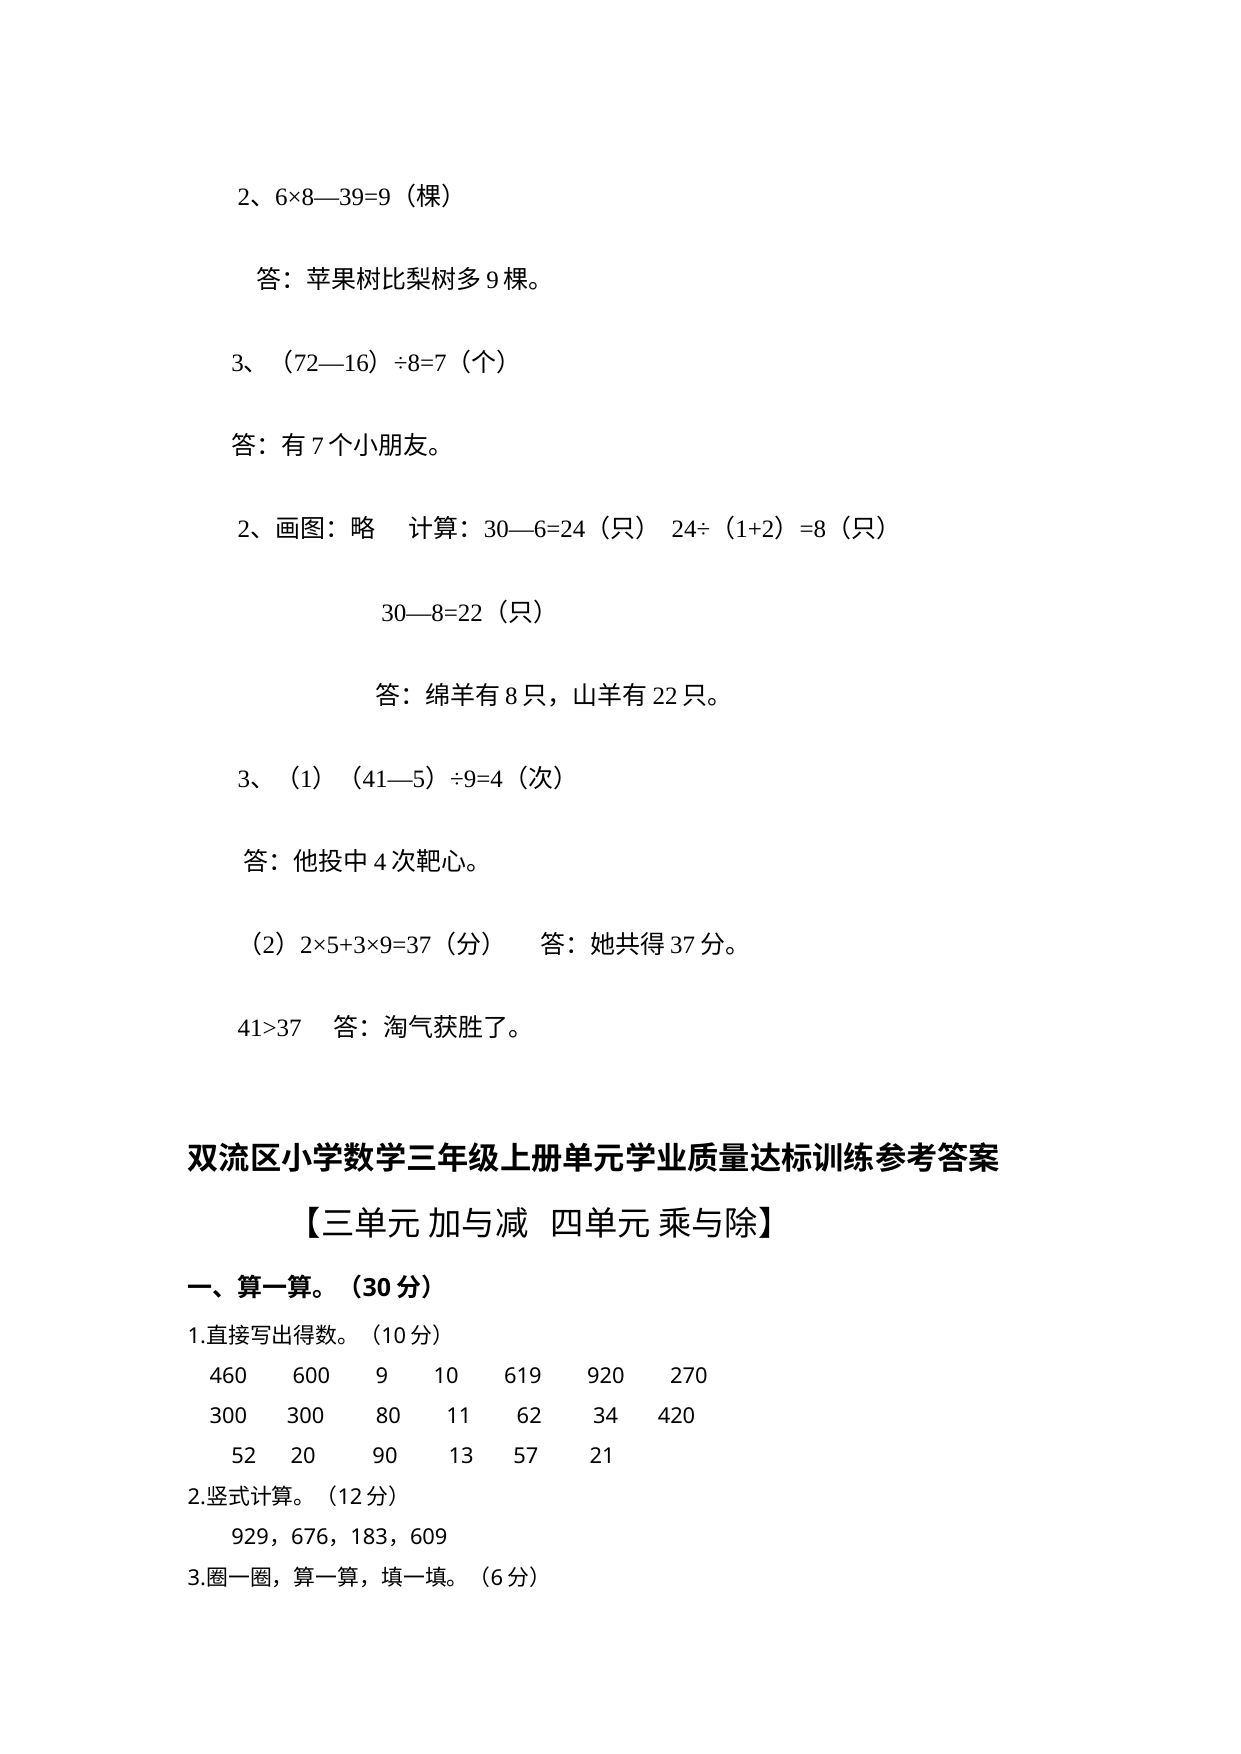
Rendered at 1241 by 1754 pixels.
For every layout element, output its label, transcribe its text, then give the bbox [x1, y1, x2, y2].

text 一、算一算。（30分） [187, 1253, 1053, 1318]
text 答：他投中4次靶心。 [187, 827, 1053, 892]
text 2、6×8—39=9（棵） [237, 162, 1053, 227]
text （2）2×5+3×9=37（分） 答：她共得37分。 [187, 910, 1053, 975]
text 52 20 90 13 57 21 [231, 1438, 1053, 1471]
text 929，676，183，609 [187, 1519, 1053, 1551]
text 30—8=22（只） [231, 578, 1053, 643]
text 41>37 答：淘气获胜了。 [187, 993, 1053, 1058]
text 3.圈一圈，算一算，填一填。（6分） [187, 1559, 1053, 1592]
text 答：苹果树比梨树多9棵。 [237, 245, 1053, 310]
text 答：绵羊有8只，山羊有22只。 [231, 661, 1053, 726]
list 画图：略 计算：30—6=24（只） 24÷（1+2）=8（只） [187, 494, 1053, 559]
text 双流区小学数学三年级上册单元学业质量达标训练参考答案 [187, 1123, 1053, 1188]
text 300 300 80 11 62 34 420 [209, 1398, 1053, 1431]
text 2.竖式计算。（12分） [187, 1478, 1053, 1511]
list （1）（41—5）÷9=4（次） [187, 744, 1053, 809]
text 1.直接写出得数。（10分） [187, 1318, 1053, 1351]
text 3、（72—16）÷8=7（个） [231, 328, 1053, 393]
text 【三单元 加与减 四单元 乘与除】 [187, 1188, 1053, 1253]
text 答：有7个小朋友。 [231, 411, 1053, 476]
text 460 600 9 10 619 920 270 [209, 1359, 1053, 1391]
